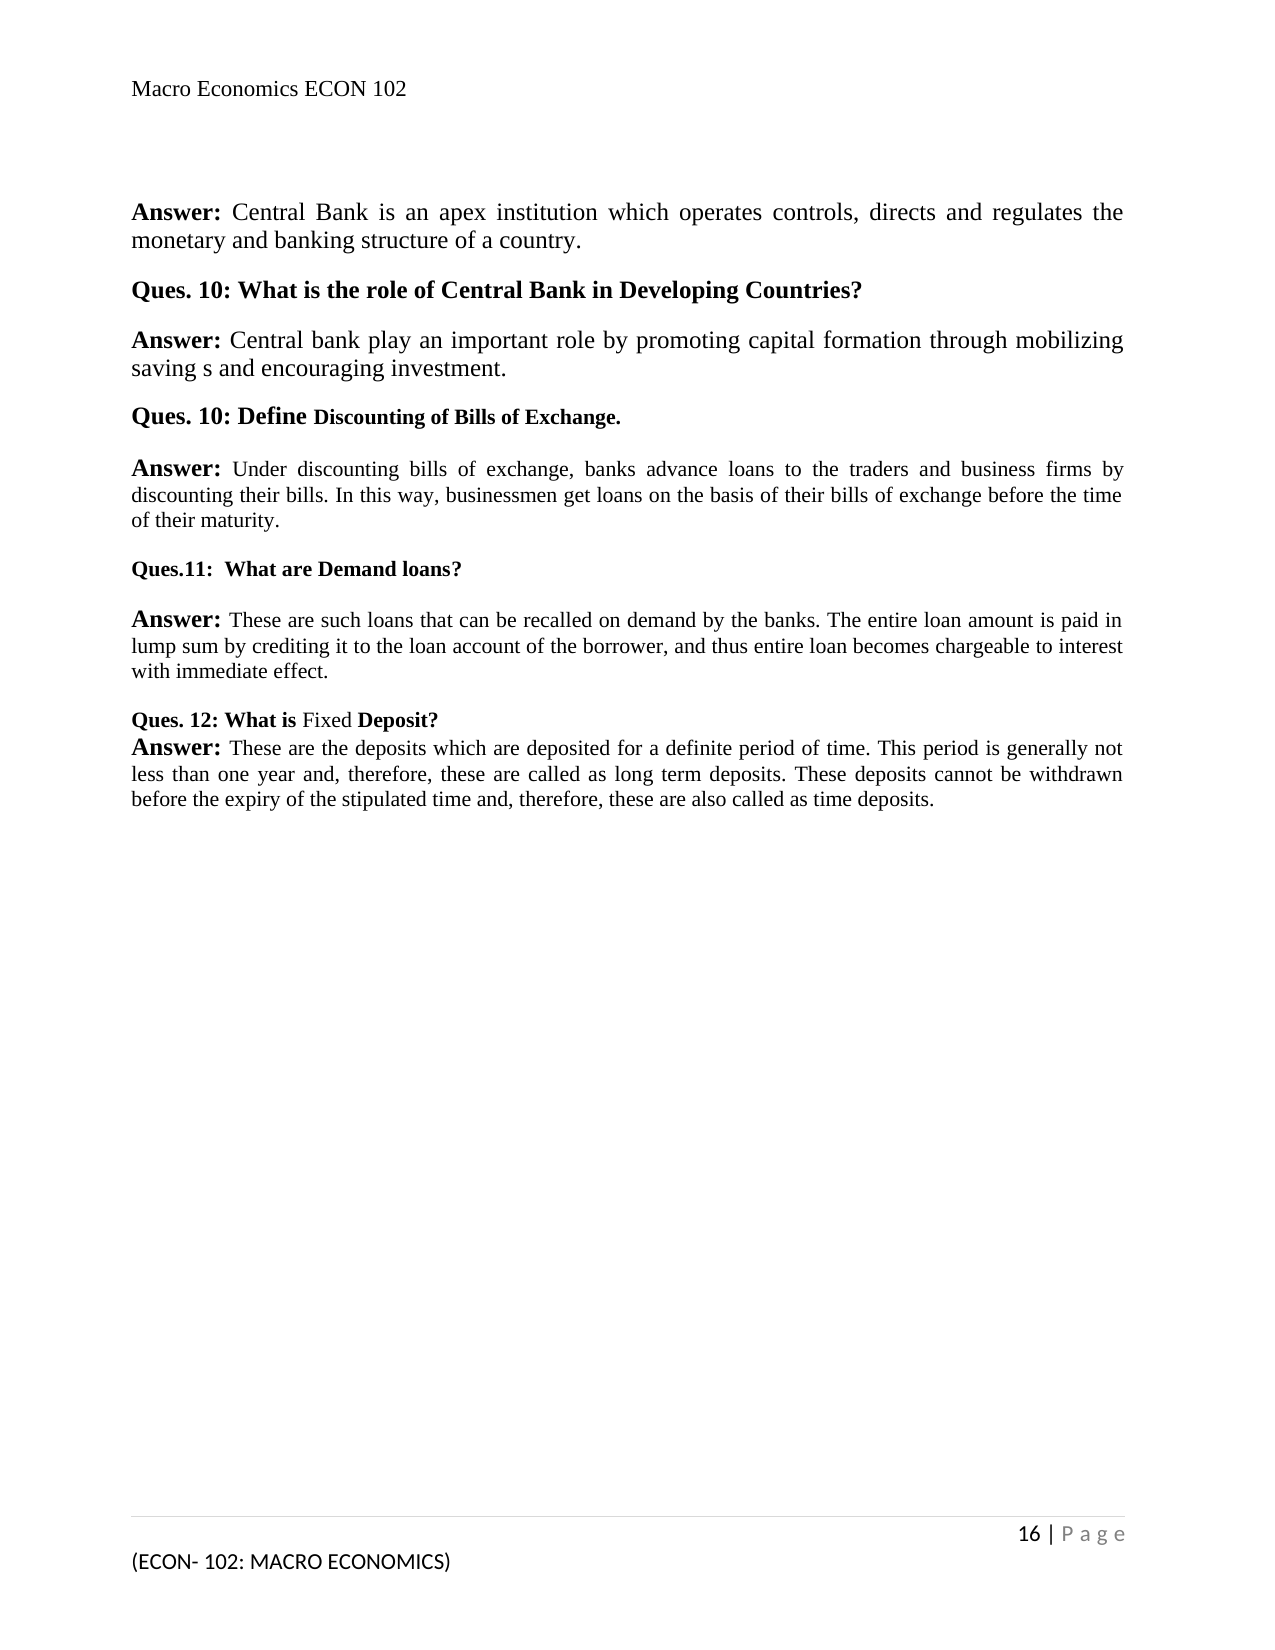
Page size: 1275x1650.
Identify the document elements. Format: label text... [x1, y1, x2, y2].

text Answer: These are such loans that can be recalled on demand by the banks. The entire loan amount is paid in lump sum by crediting it to the loan account of the borrower, and thus entire loan becomes chargeable to interest with immediate effect. [131, 604, 1125, 684]
text Answer: Central bank play an important role by promoting capital formation through mobilizing saving s and encouraging investment. [131, 325, 1125, 382]
text Ques. 10: Define Discounting of Bills of Exchange. [131, 401, 1125, 430]
text Ques. 12: What is Fixed Deposit? [131, 707, 1125, 732]
text Ques. 10: What is the role of Central Bank in Developing Countries? [131, 275, 1125, 304]
text Ques.11: What are Demand loans? [131, 556, 1125, 581]
text Answer: Under discounting bills of exchange, banks advance loans to the traders and business firms by discounting their bills. In this way, businessmen get loans on the basis of their bills of exchange before the time of their maturity. [131, 453, 1125, 532]
text Answer: Central Bank is an apex institution which operates controls, directs and regulates the monetary and banking structure of a country. [131, 197, 1125, 254]
text Answer: These are the deposits which are deposited for a definite period of time. This period is generally not less than one year and, therefore, these are called as long term deposits. These deposits cannot be withdrawn before the expiry of the stipulated time and, therefore, these are also called as time deposits. [131, 732, 1125, 811]
